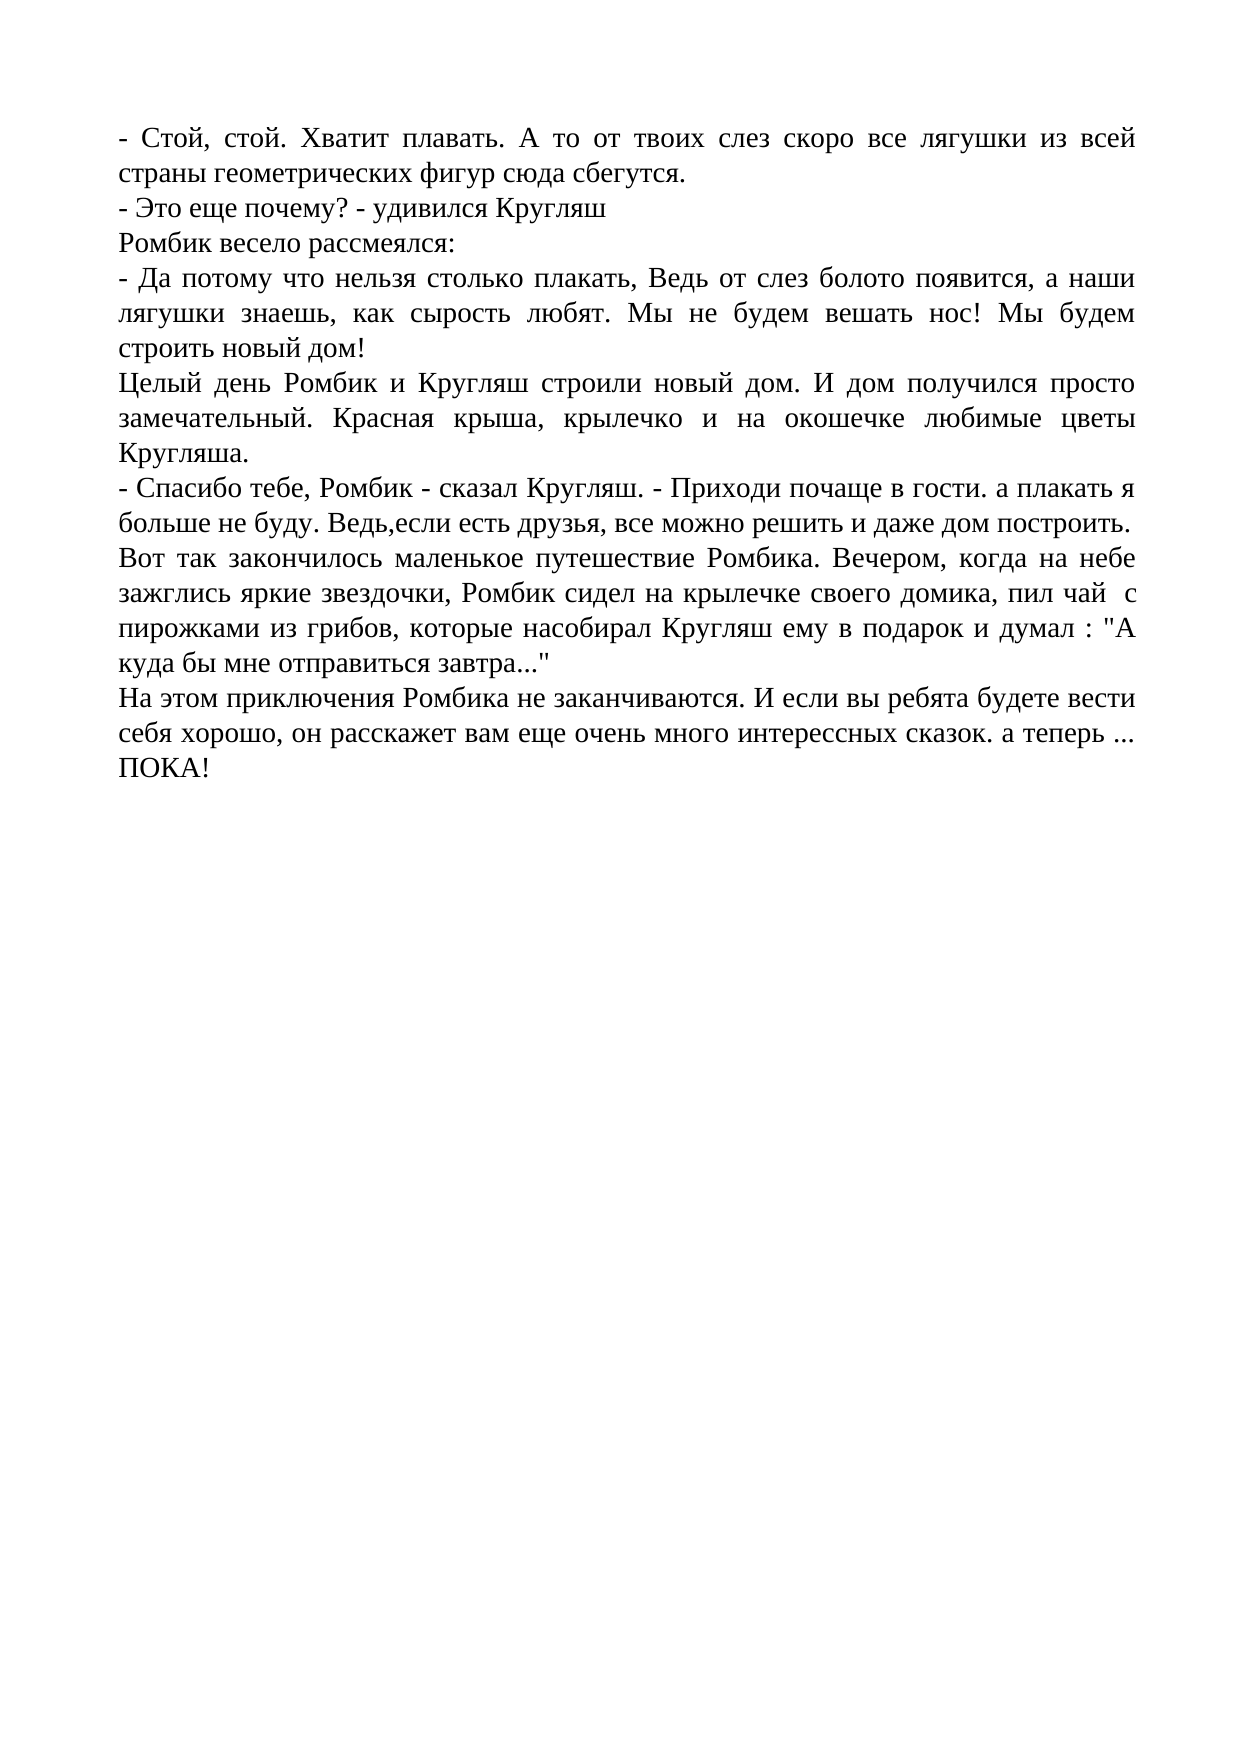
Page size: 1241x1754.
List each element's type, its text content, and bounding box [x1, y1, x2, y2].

text - Это еще почему? - удивился Кругляш [118, 188, 1137, 223]
text Ромбик весело рассмеялся: [118, 223, 1137, 258]
text Целый день Ромбик и Кругляш cтроили новый дом. И дом получился просто замечательный. Красная крыша, крылечко и на окошечке любимые цветы Кругляша. [118, 363, 1137, 468]
text - Стой, стой. Хватит плавать. А то от твоих слез скоро все лягушки из всей страны геометрических фигур сюда сбегутся. [118, 118, 1137, 188]
text Вот так закончилось маленькое путешествие Ромбика. Вечером, когда на небе зажглись яркие звездочки, Ромбик сидел на крылечке своего домика, пил чай с пирожками из грибов, которые насобирал Кругляш ему в подарок и думал : "А куда бы мне отправиться завтра..." [118, 538, 1137, 678]
text На этом приключения Ромбика не заканчиваются. И если вы ребята будете вести себя хорошо, он расскажет вам еще очень много интерессных сказок. а теперь ... ПОКА! [118, 678, 1137, 783]
text - Да потому что нельзя столько плакать, Ведь от слез болото появится, а наши лягушки знаешь, как сырость любят. Мы не будем вешать нос! Мы будем строить новый дом! [118, 258, 1137, 363]
text - Спасибо тебе, Ромбик - сказал Кругляш. - Приходи почаще в гости. а плакать я больше не буду. Ведь,если есть друзья, все можно решить и даже дом построить. [118, 468, 1137, 538]
